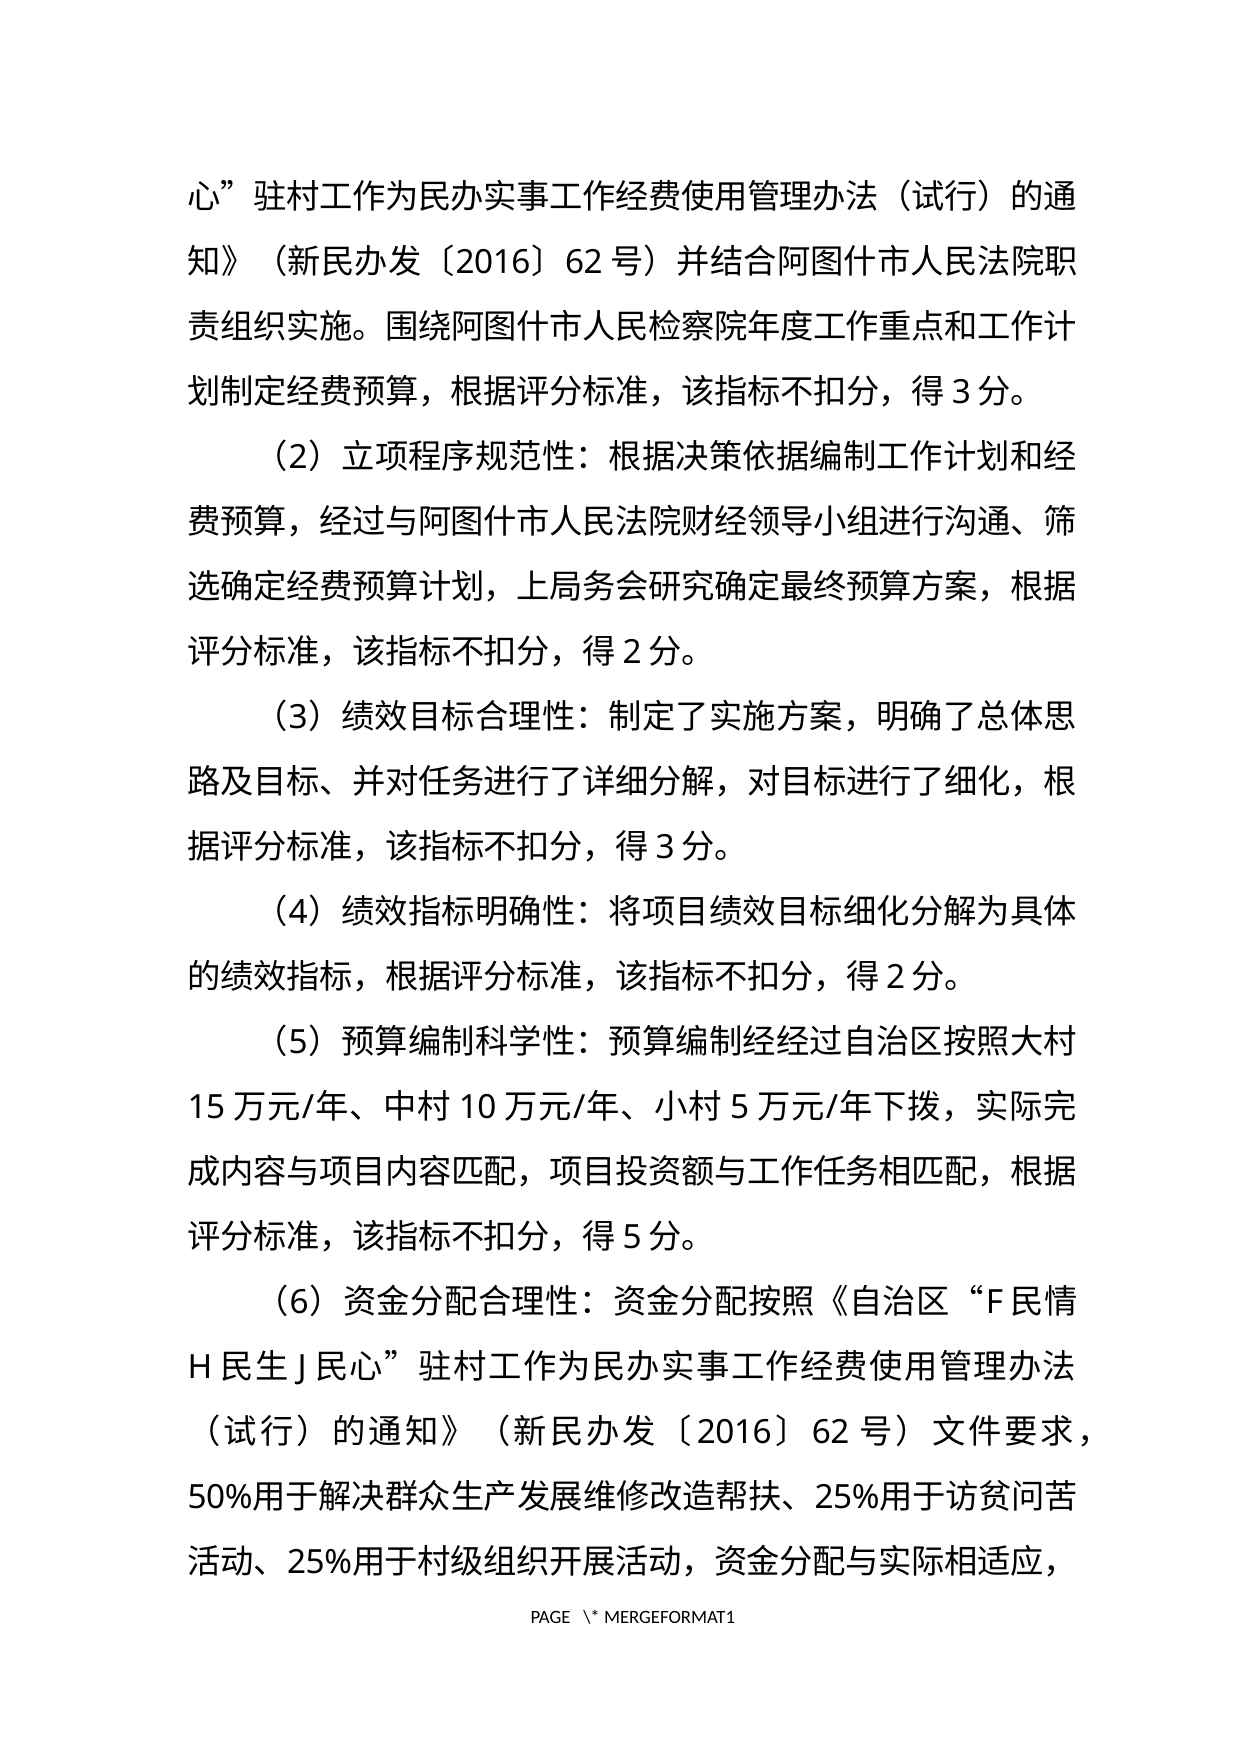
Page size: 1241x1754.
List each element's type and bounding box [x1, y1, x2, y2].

text [187, 162, 1078, 1592]
